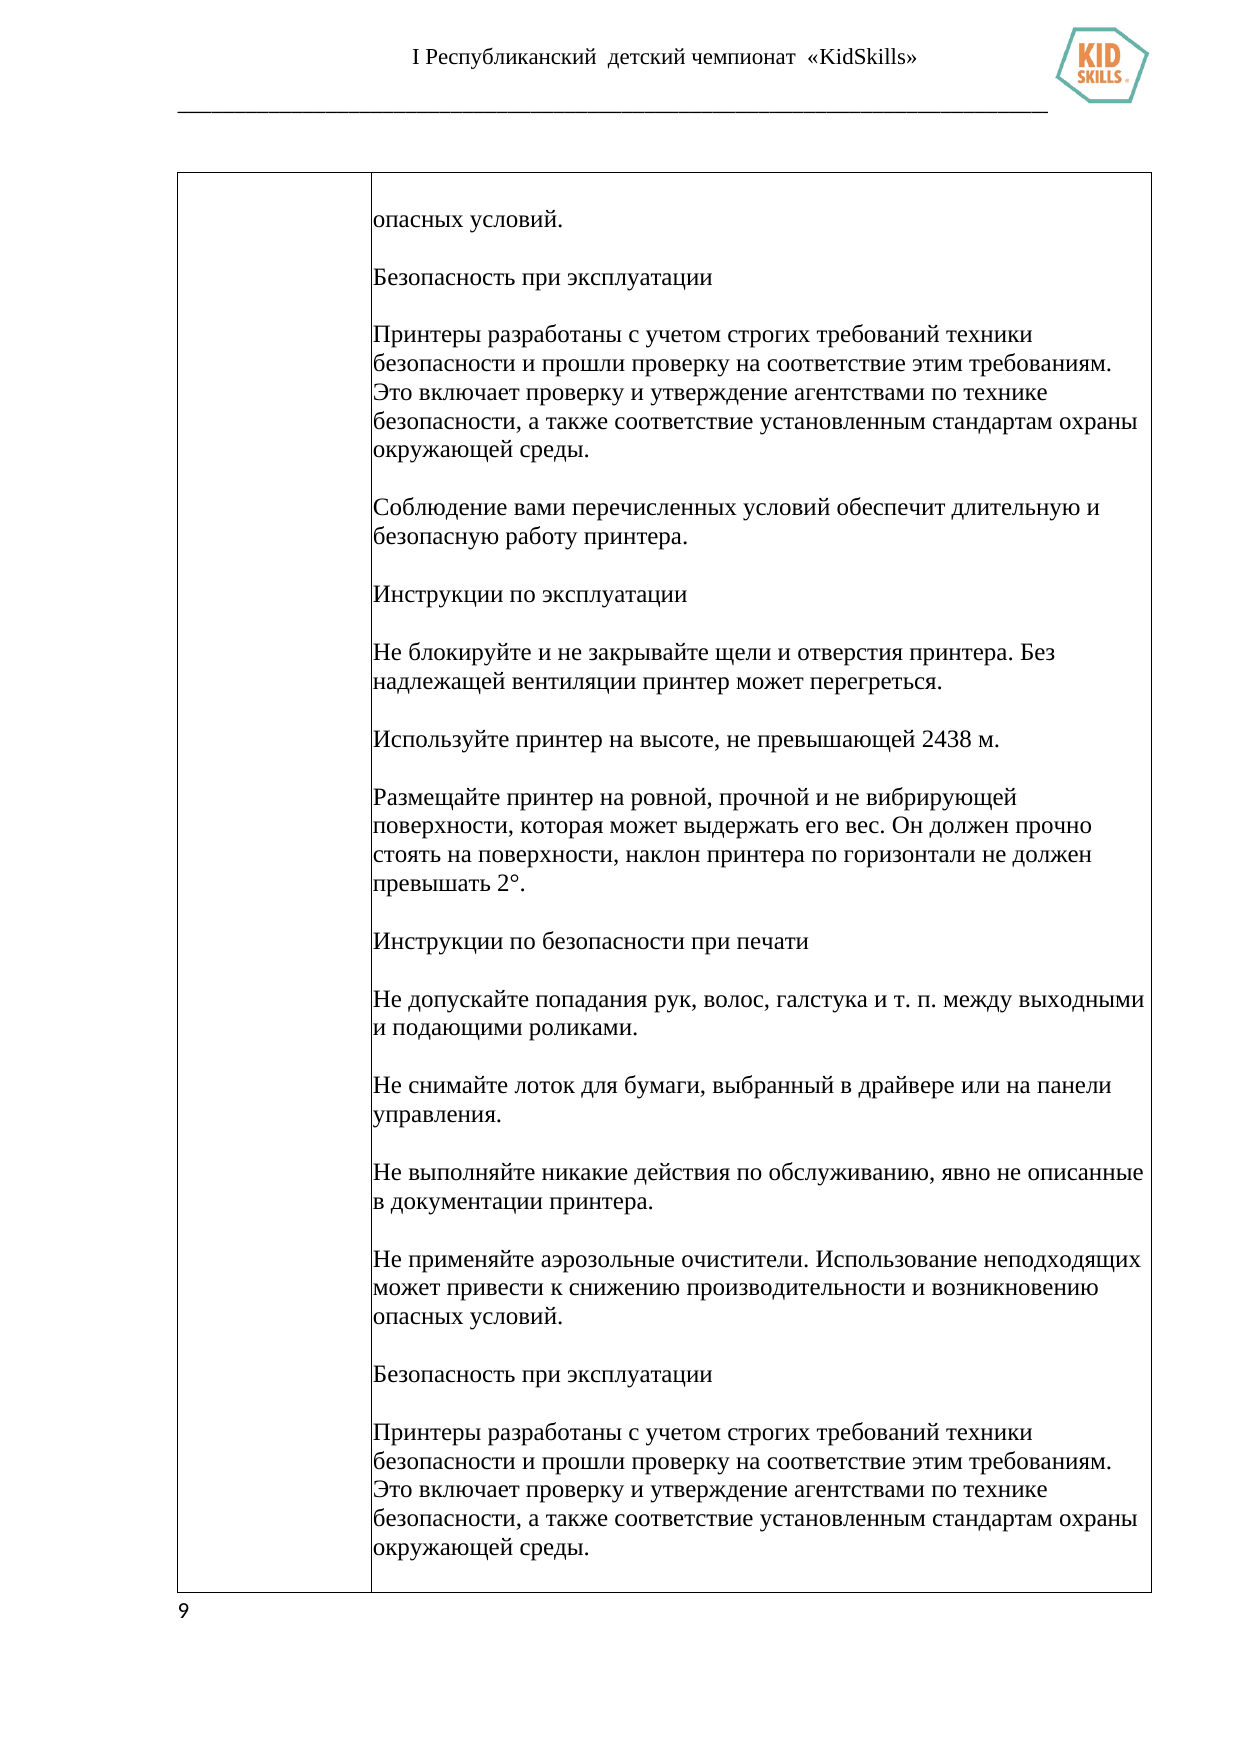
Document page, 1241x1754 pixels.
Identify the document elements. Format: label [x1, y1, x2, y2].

picture [1046, 9, 1153, 116]
